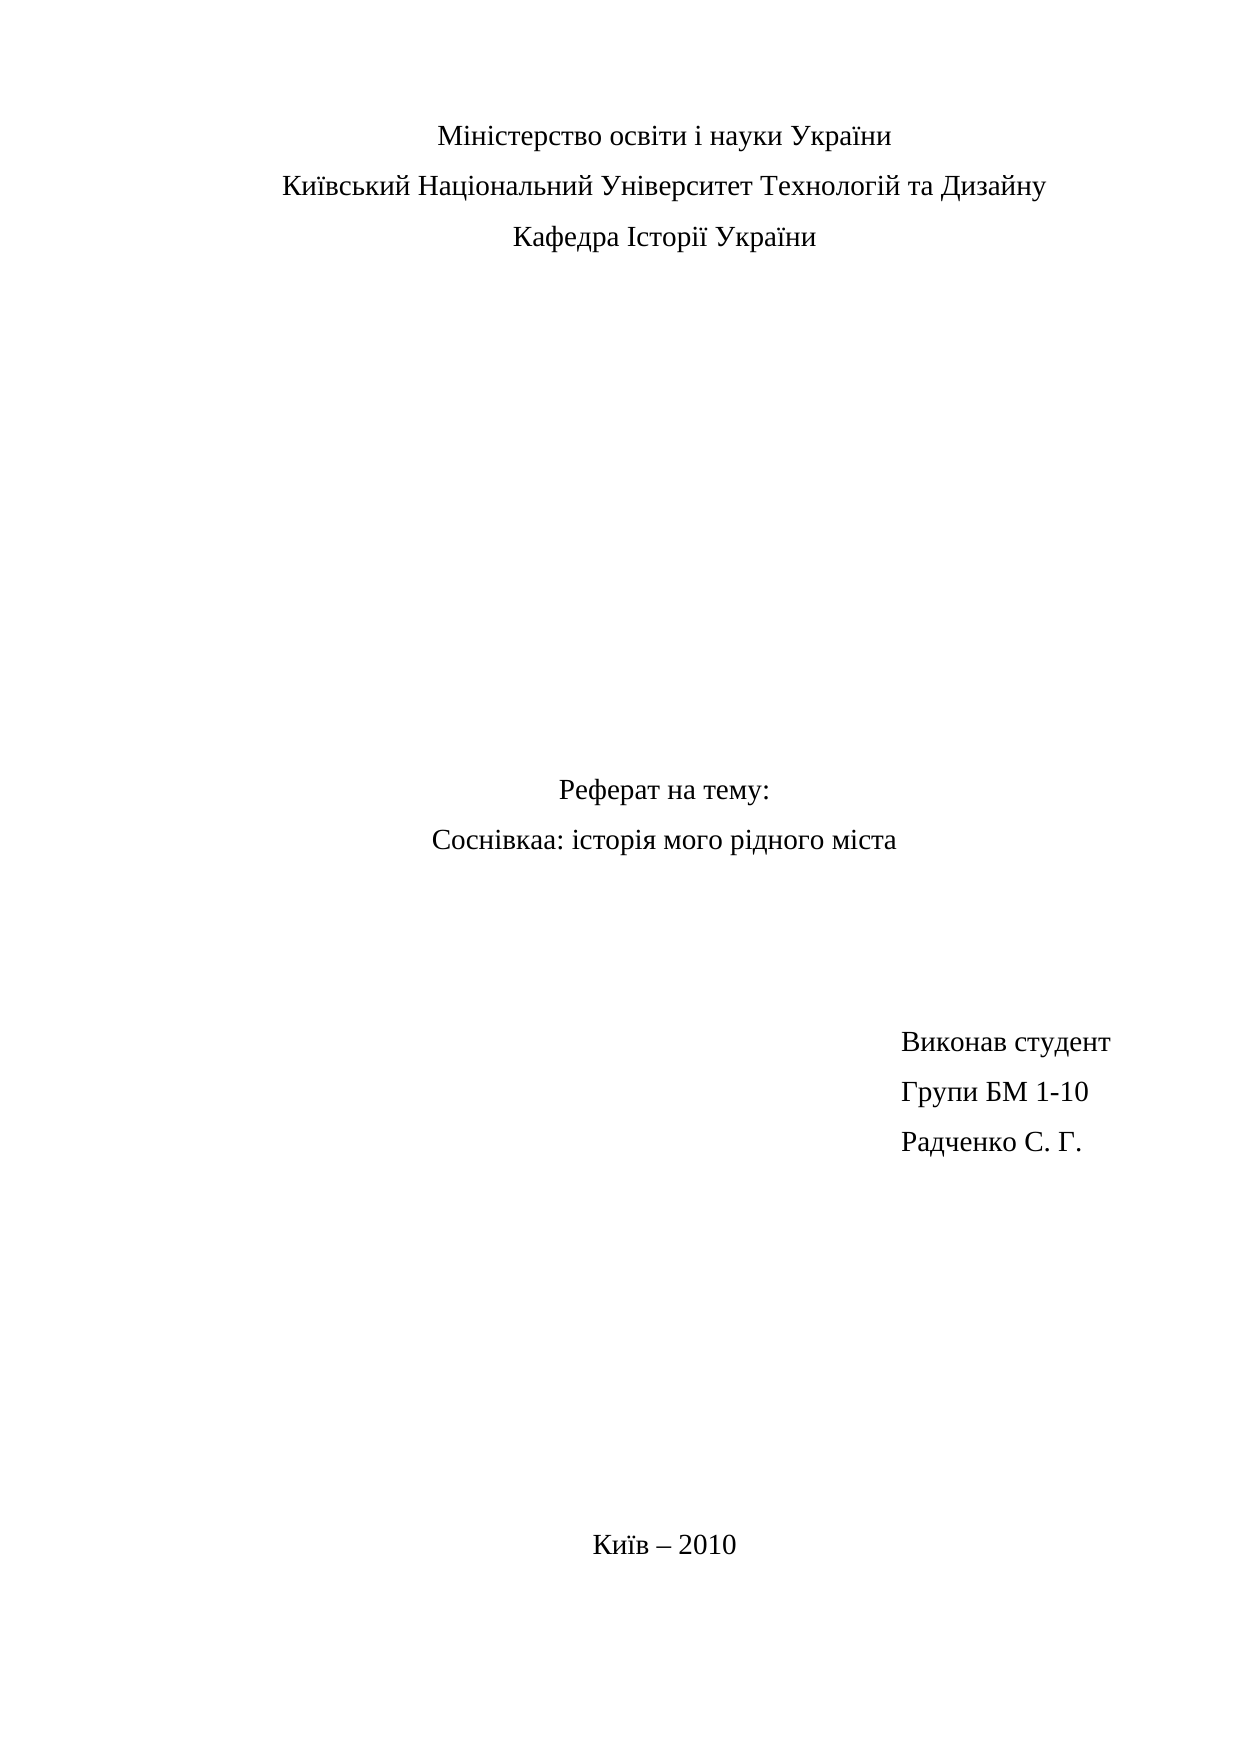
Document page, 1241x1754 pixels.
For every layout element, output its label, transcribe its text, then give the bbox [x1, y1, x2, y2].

text Кафедра Історії України [177, 219, 1152, 252]
text Виконав студент [664, 1024, 1152, 1057]
text Соснівкаа: історія мого рідного міста [177, 822, 1152, 856]
text Радченко С. Г. [664, 1124, 1152, 1158]
text Міністерство освіти і науки України [177, 118, 1152, 152]
text Київський Національний Університет Технологій та Дизайну [177, 168, 1152, 202]
text Київ – 2010 [177, 1527, 1152, 1560]
text Групи БМ 1-10 [664, 1074, 1152, 1108]
text Реферат на тему: [177, 772, 1152, 806]
